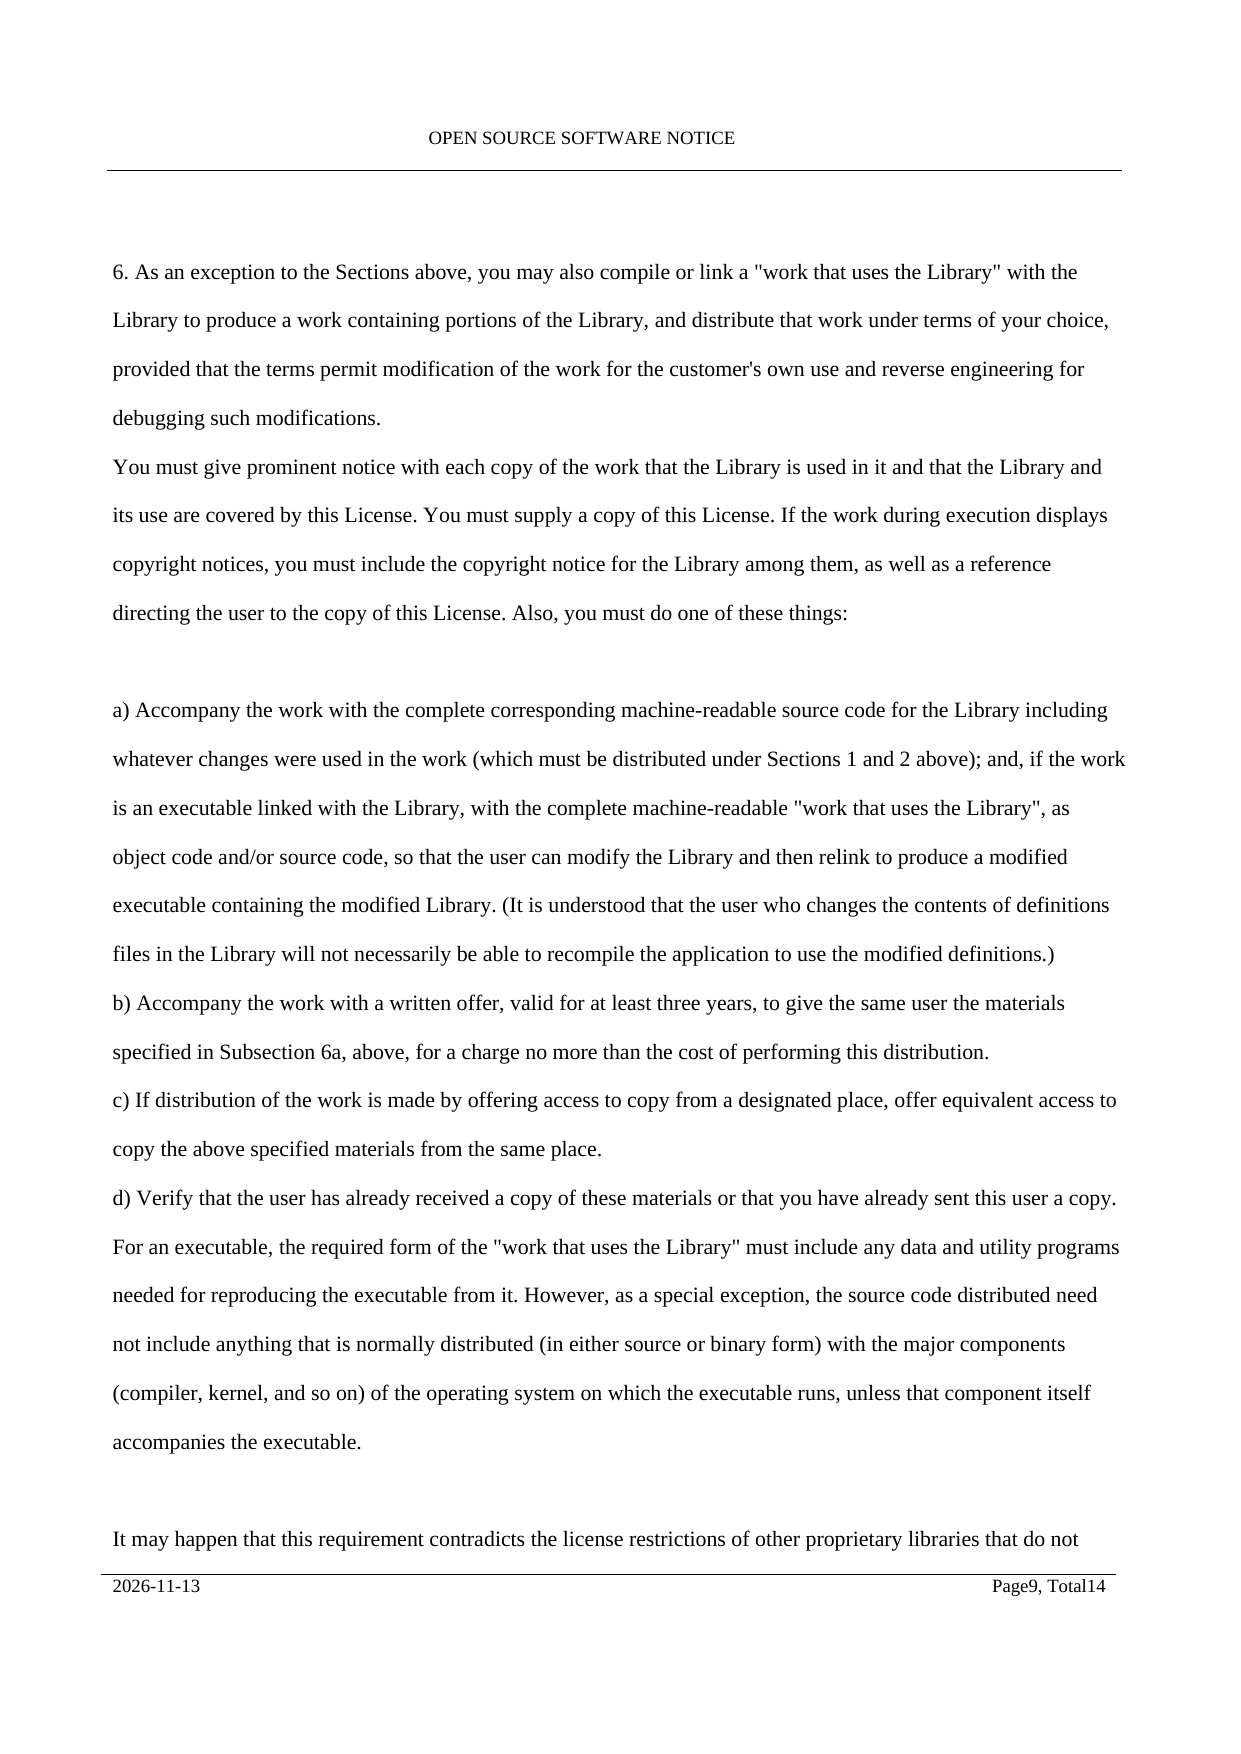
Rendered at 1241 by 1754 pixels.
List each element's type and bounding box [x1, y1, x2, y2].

text [112, 206, 1128, 1555]
